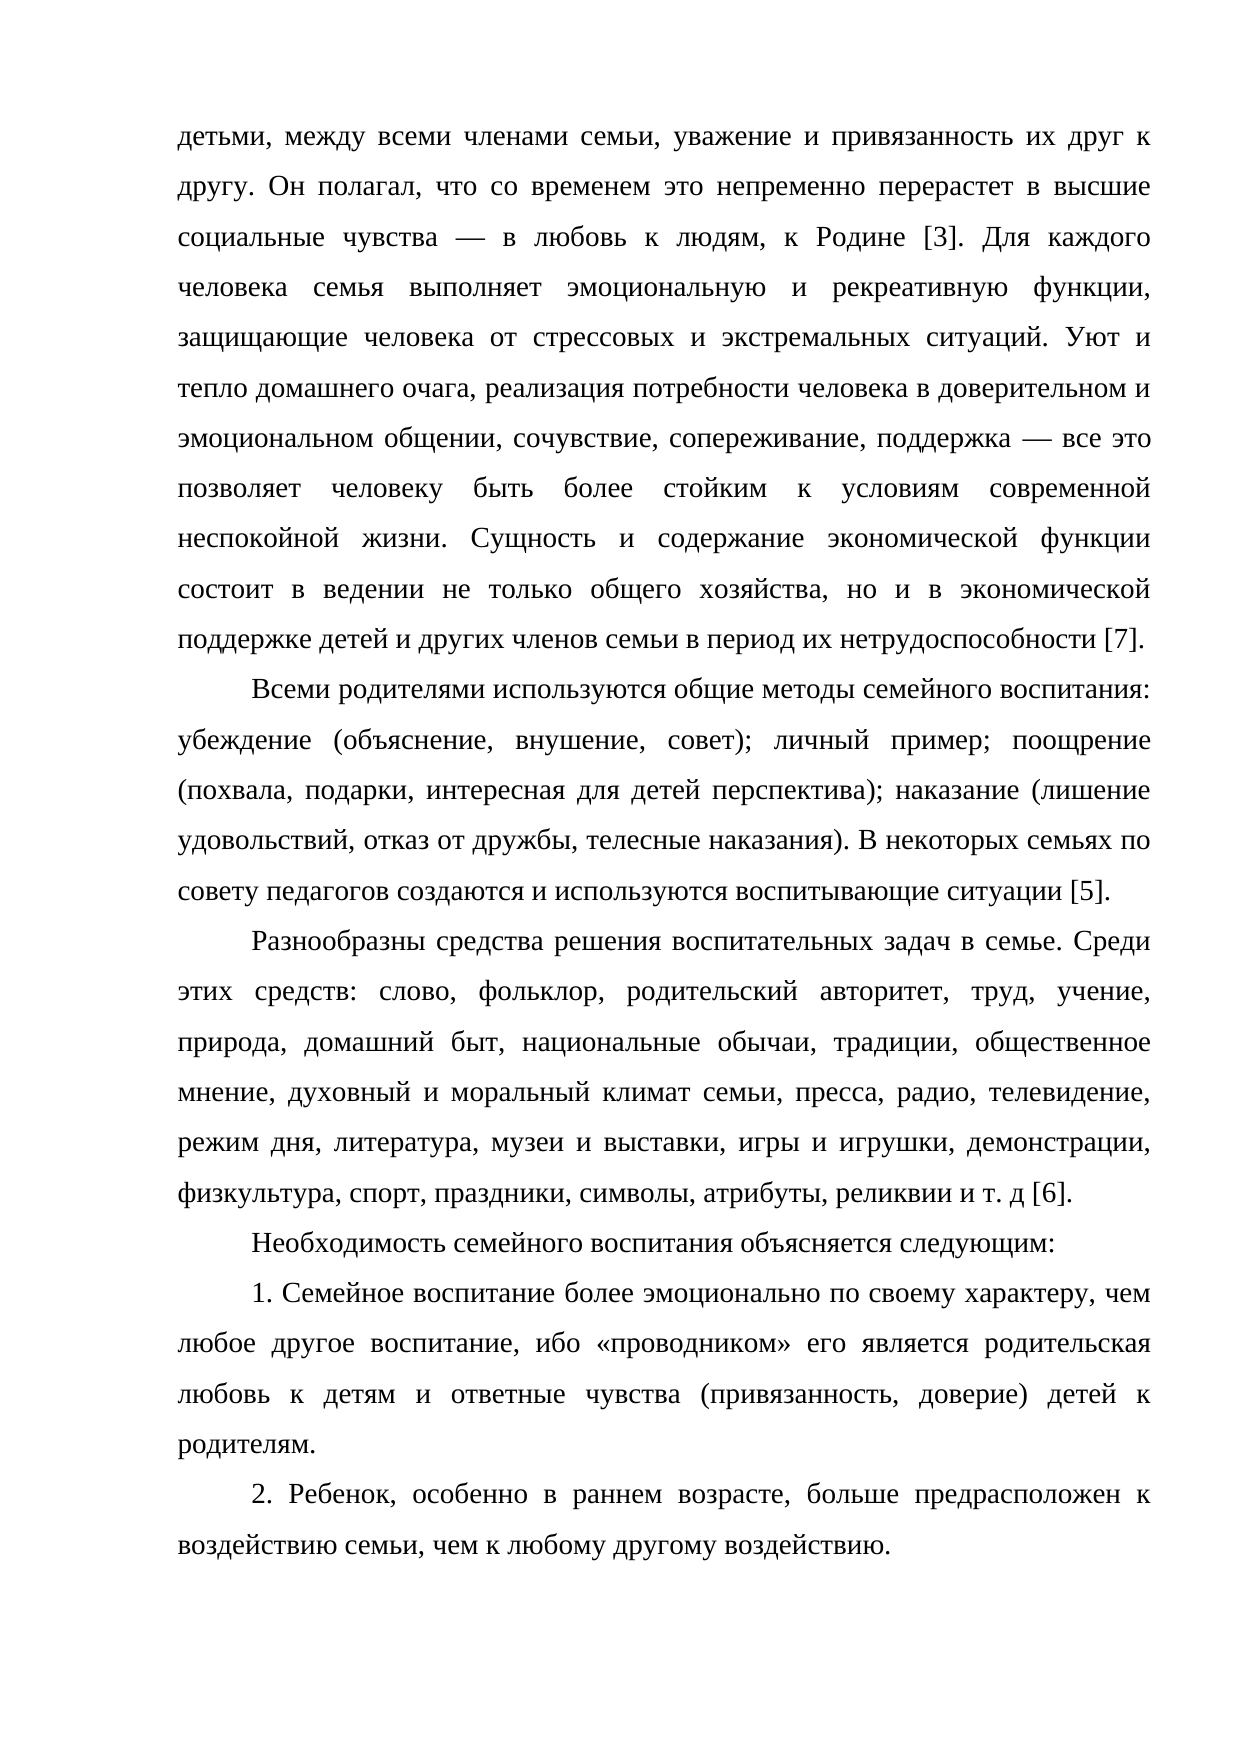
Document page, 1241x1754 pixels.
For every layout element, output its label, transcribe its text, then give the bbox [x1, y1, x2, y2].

text 1. Семейное воспитание более эмоционально по своему характеру, чем любое другое воспитание, ибо «проводником» его является родительская любовь к детям и ответные чувства (привязанность, доверие) детей к родителям. [177, 1275, 1152, 1460]
text Всеми родителями используются общие методы семейного воспитания: убеждение (объяснение, внушение, совет); личный пример; поощрение (похвала, подарки, интересная для детей перспектива); наказание (лишение удовольствий, отказ от дружбы, телесные наказания). В некоторых семьях по совету педагогов создаются и используются воспитывающие ситуации [5]. [177, 672, 1152, 906]
text 2. Ребенок, особенно в раннем возрасте, больше предрасположен к воздействию семьи, чем к любому другому воздействию. [177, 1477, 1152, 1560]
text Разнообразны средства решения воспитательных задач в семье. Среди этих средств: слово, фольклор, родительский авторитет, труд, учение, природа, домашний быт, национальные обычаи, традиции, общественное мнение, духовный и моральный климат семьи, пресса, радио, телевидение, режим дня, литература, музеи и выставки, игры и игрушки, демонстрации, физкультура, спорт, праздники, символы, атрибуты, реликвии и т. д [6]. [177, 923, 1152, 1208]
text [177, 118, 1152, 655]
text Необходимость семейного воспитания объясняется следующим: [177, 1225, 1152, 1258]
